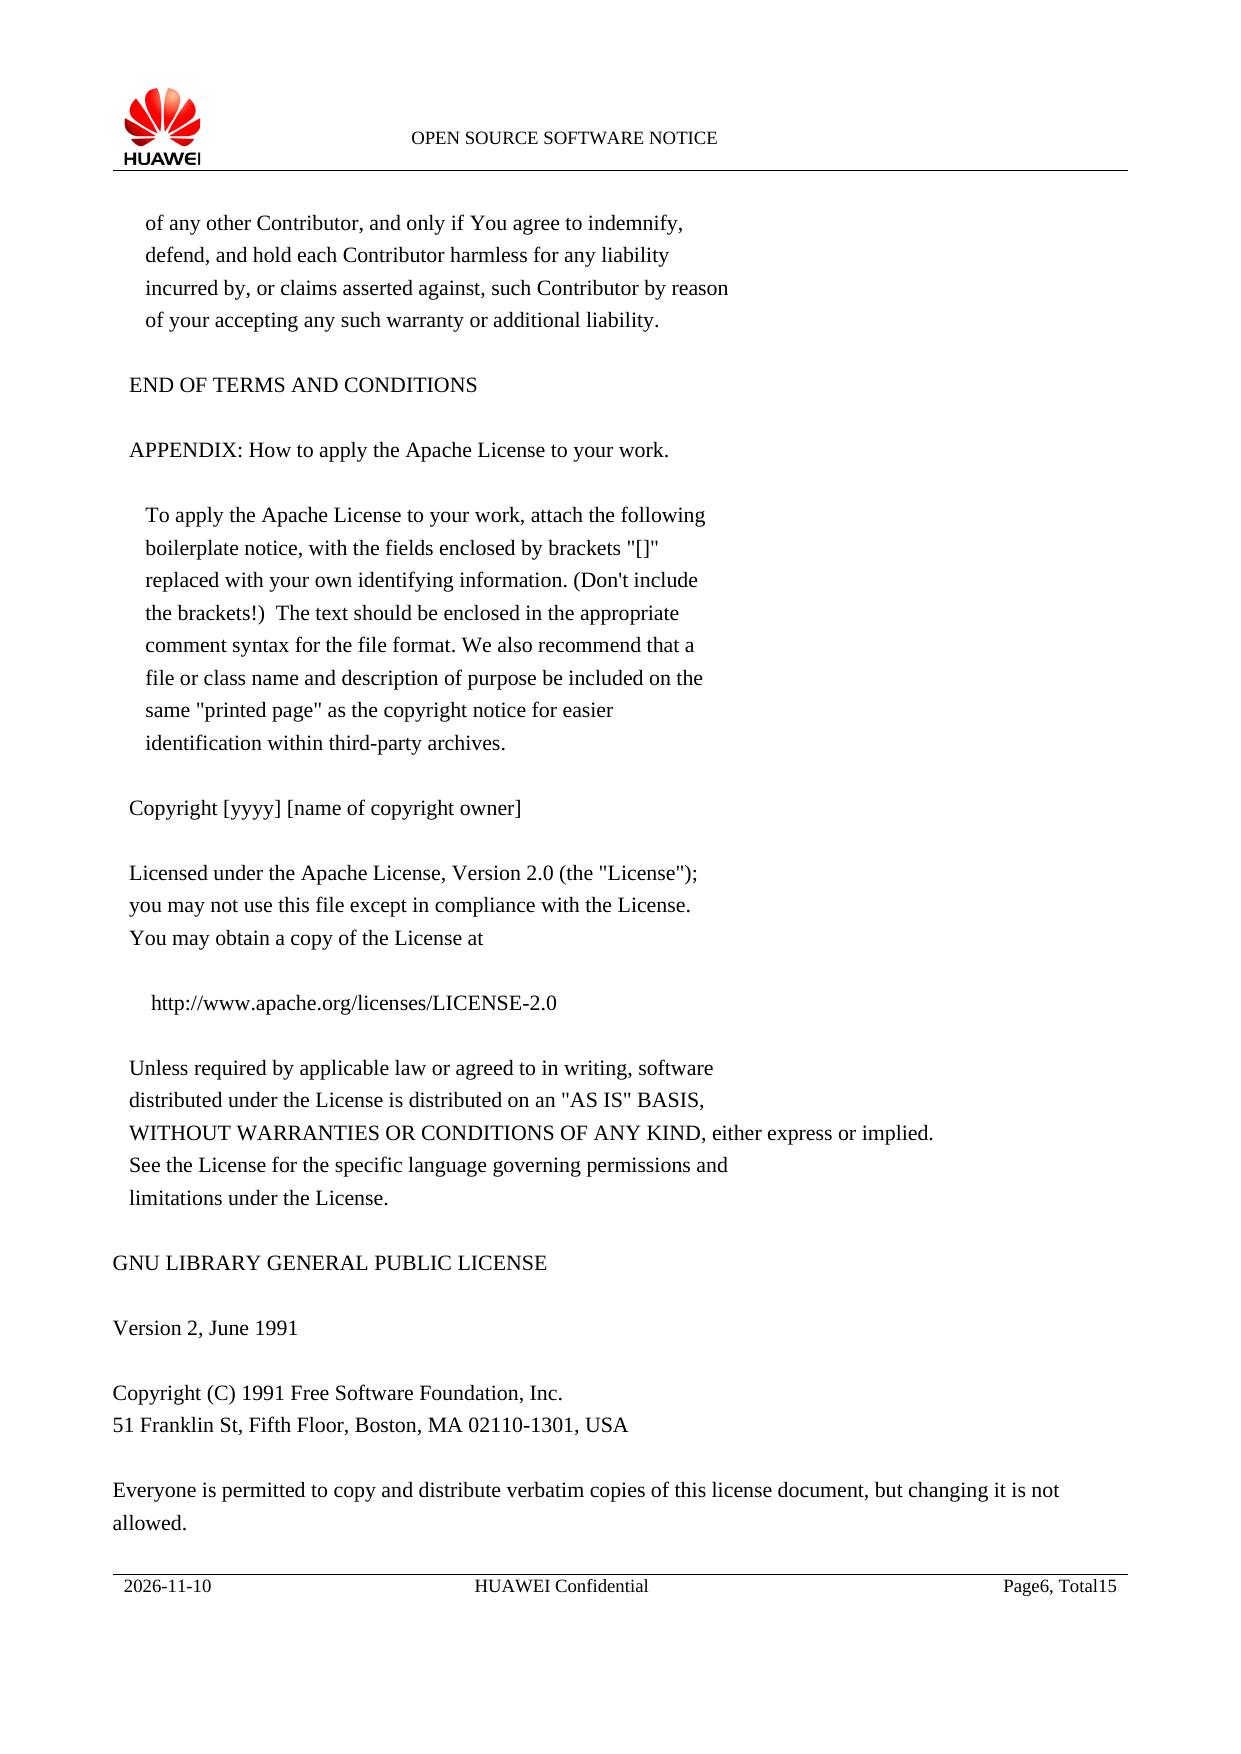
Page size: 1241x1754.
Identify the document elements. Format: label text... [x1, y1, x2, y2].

picture [124, 88, 201, 165]
